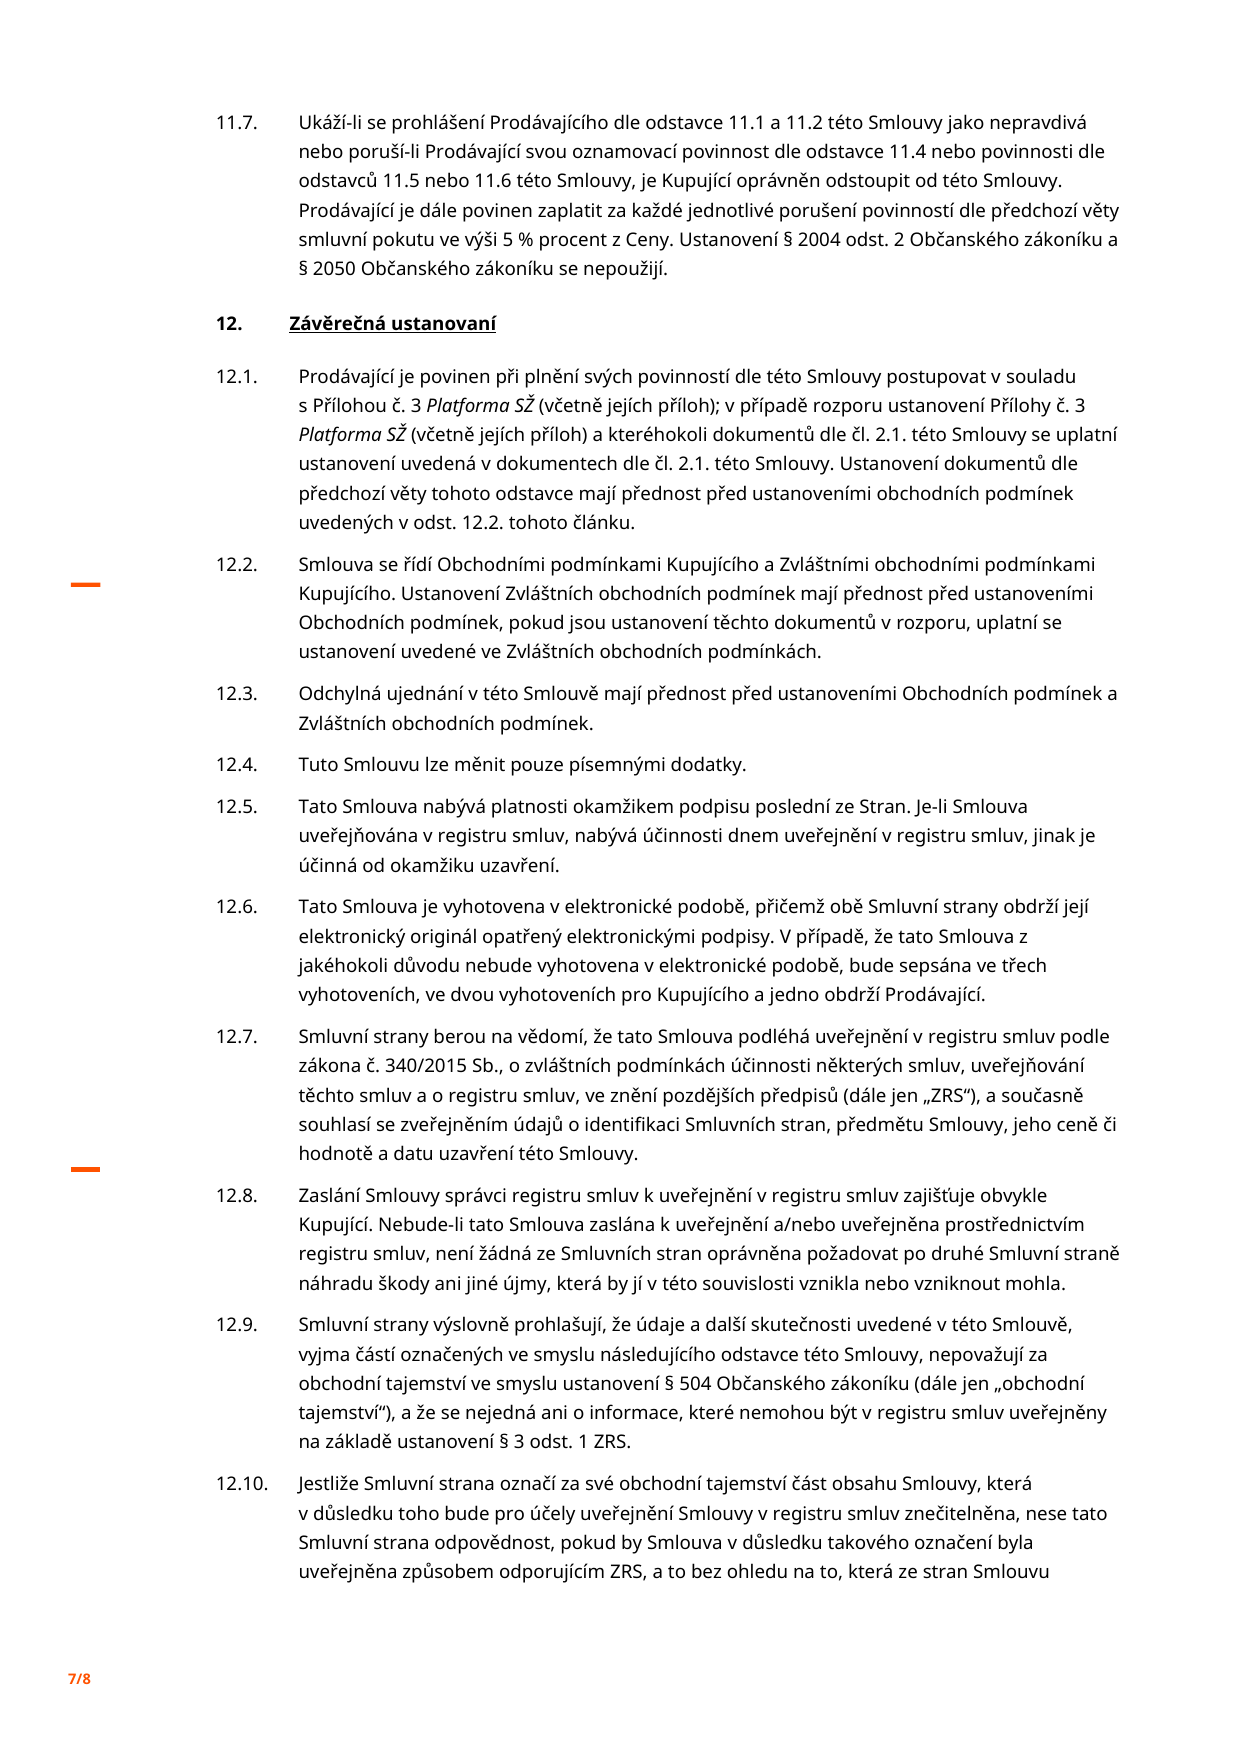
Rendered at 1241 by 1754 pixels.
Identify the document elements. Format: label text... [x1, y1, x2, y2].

list Tuto Smlouvu lze měnit pouze písemnými dodatky. [216, 752, 1122, 777]
subtitle Závěrečná ustanovaní [216, 310, 1122, 335]
list Tato Smlouva je vyhotovena v elektronické podobě, přičemž obě Smluvní strany obdrží její elektronický originál opatřený elektronickými podpisy. V případě, že tato Smlouva z jakéhokoli důvodu nebude vyhotovena v elektronické podobě, bude sepsána ve třech vyhotoveních, ve dvou vyhotoveních pro Kupujícího a jedno obdrží Prodávající. [216, 894, 1122, 1007]
list Smlouva se řídí Obchodními podmínkami Kupujícího a Zvláštními obchodními podmínkami Kupujícího. Ustanovení Zvláštních obchodních podmínek mají přednost před ustanoveními Obchodních podmínek, pokud jsou ustanovení těchto dokumentů v rozporu, uplatní se ustanovení uvedené ve Zvláštních obchodních podmínkách. [216, 551, 1122, 664]
list Zaslání Smlouvy správci registru smluv k uveřejnění v registru smluv zajišťuje obvykle Kupující. Nebude-li tato Smlouva zaslána k uveřejnění a/nebo uveřejněna prostřednictvím registru smluv, není žádná ze Smluvních stran oprávněna požadovat po druhé Smluvní straně náhradu škody ani jiné újmy, která by jí v této souvislosti vznikla nebo vzniknout mohla. [216, 1182, 1122, 1296]
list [216, 1471, 1122, 1584]
list Smluvní strany berou na vědomí, že tato Smlouva podléhá uveřejnění v registru smluv podle zákona č. 340/2015 Sb., o zvláštních podmínkách účinnosti některých smluv, uveřejňování těchto smluv a o registru smluv, ve znění pozdějších předpisů (dále jen „ZRS“), a současně souhlasí se zveřejněním údajů o identifikaci Smluvních stran, předmětu Smlouvy, jeho ceně či hodnotě a datu uzavření této Smlouvy. [216, 1023, 1122, 1166]
list Ukáží-li se prohlášení Prodávajícího dle odstavce 11.1 a 11.2 této Smlouvy jako nepravdivá nebo poruší-li Prodávající svou oznamovací povinnost dle odstavce 11.4 nebo povinnosti dle odstavců 11.5 nebo 11.6 této Smlouvy, je Kupující oprávněn odstoupit od této Smlouvy. Prodávající je dále povinen zaplatit za každé jednotlivé porušení povinností dle předchozí věty smluvní pokutu ve výši 5 % procent z Ceny. Ustanovení § 2004 odst. 2 Občanského zákoníku a § 2050 Občanského zákoníku se nepoužijí. [216, 109, 1122, 281]
list Smluvní strany výslovně prohlašují, že údaje a další skutečnosti uvedené v této Smlouvě, vyjma částí označených ve smyslu následujícího odstavce této Smlouvy, nepovažují za obchodní tajemství ve smyslu ustanovení § 504 Občanského zákoníku (dále jen „obchodní tajemství“), a že se nejedná ani o informace, které nemohou být v registru smluv uveřejněny na základě ustanovení § 3 odst. 1 ZRS. [216, 1312, 1122, 1454]
list Tato Smlouva nabývá platnosti okamžikem podpisu poslední ze Stran. Je-li Smlouva uveřejňována v registru smluv, nabývá účinnosti dnem uveřejnění v registru smluv, jinak je účinná od okamžiku uzavření. [216, 793, 1122, 877]
list Odchylná ujednání v této Smlouvě mají přednost před ustanoveními Obchodních podmínek a Zvláštních obchodních podmínek. [216, 681, 1122, 735]
list Prodávající je povinen při plnění svých povinností dle této Smlouvy postupovat v souladu s Přílohou č. 3 Platforma SŽ (včetně jejích příloh); v případě rozporu ustanovení Přílohy č. 3 Platforma SŽ (včetně jejích příloh) a kteréhokoli dokumentů dle čl. 2.1. této Smlouvy se uplatní ustanovení uvedená v dokumentech dle čl. 2.1. této Smlouvy. Ustanovení dokumentů dle předchozí věty tohoto odstavce mají přednost před ustanoveními obchodních podmínek uvedených v odst. 12.2. tohoto článku. [216, 363, 1122, 535]
